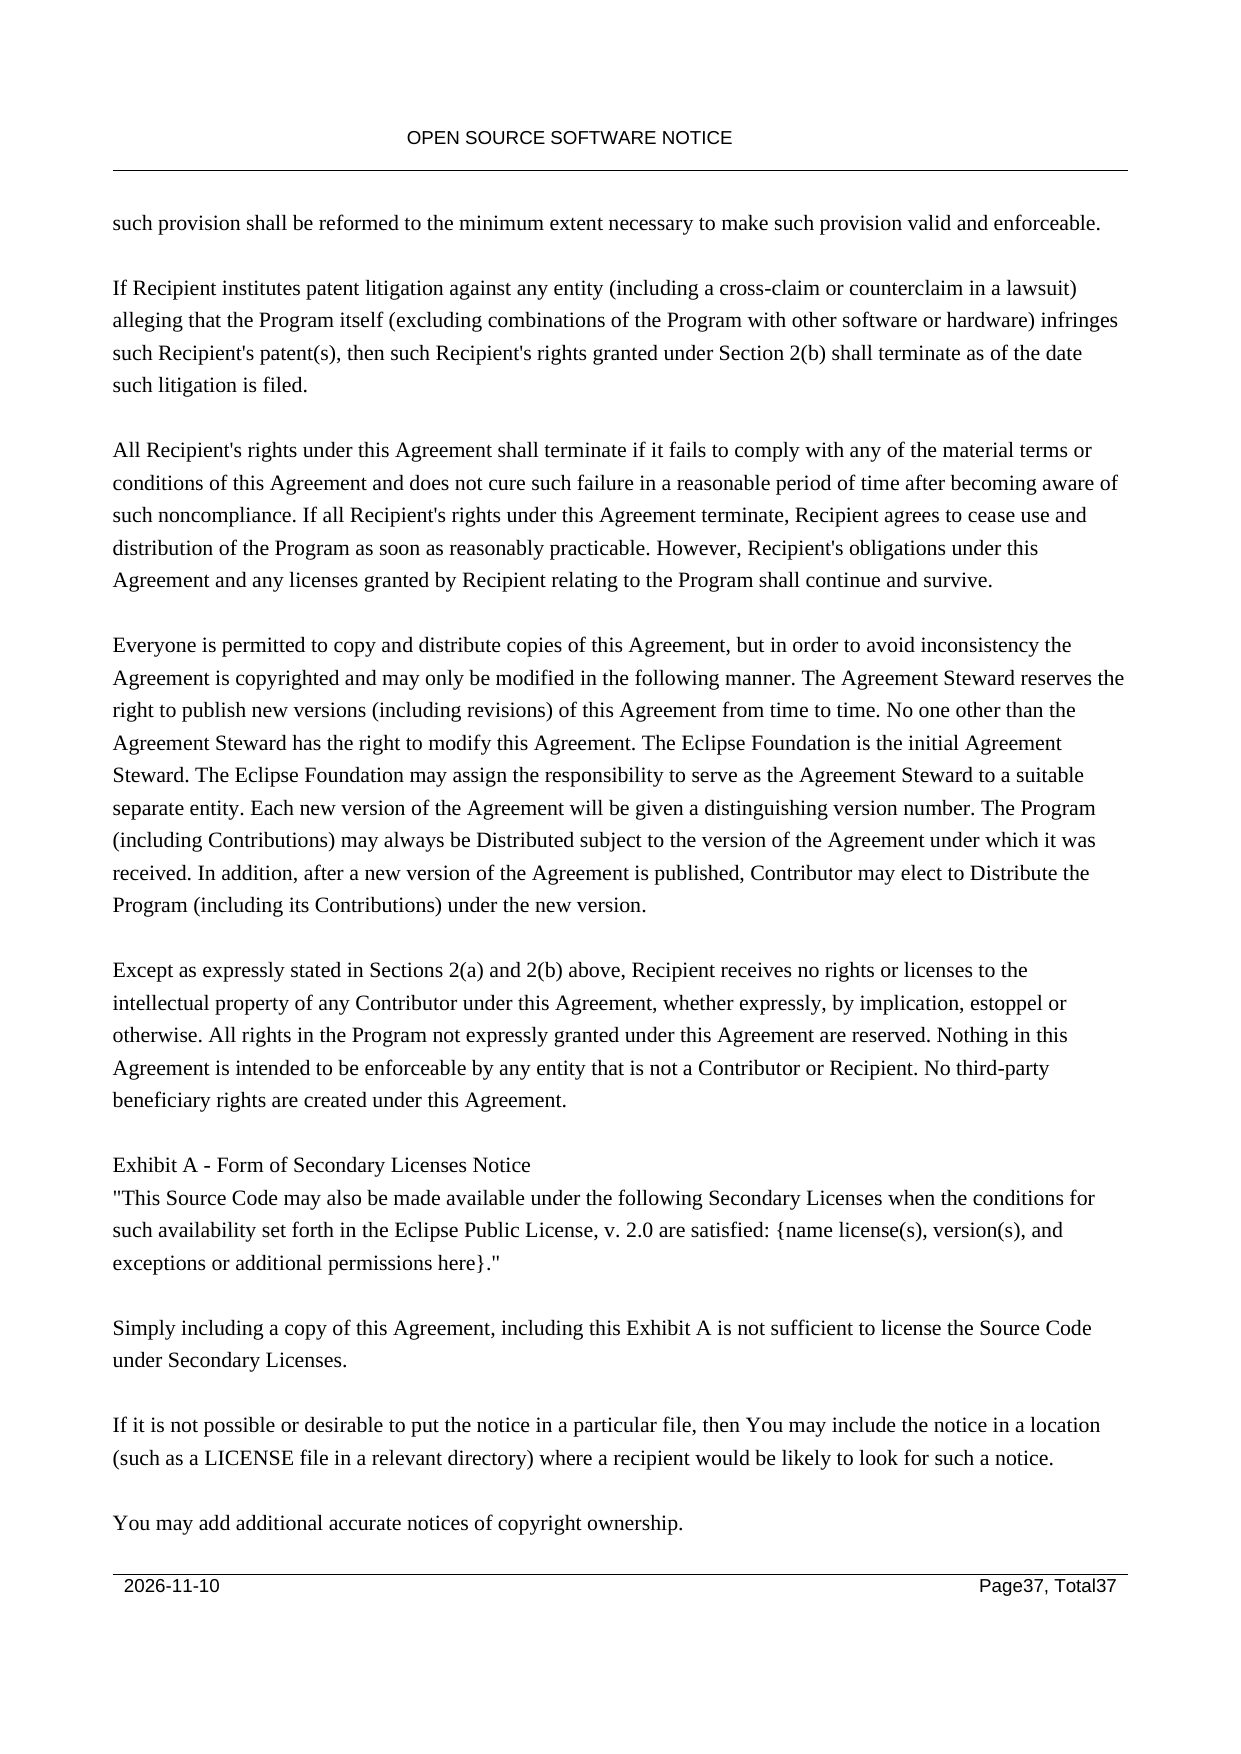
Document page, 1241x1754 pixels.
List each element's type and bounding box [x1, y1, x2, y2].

text [112, 206, 1128, 1539]
